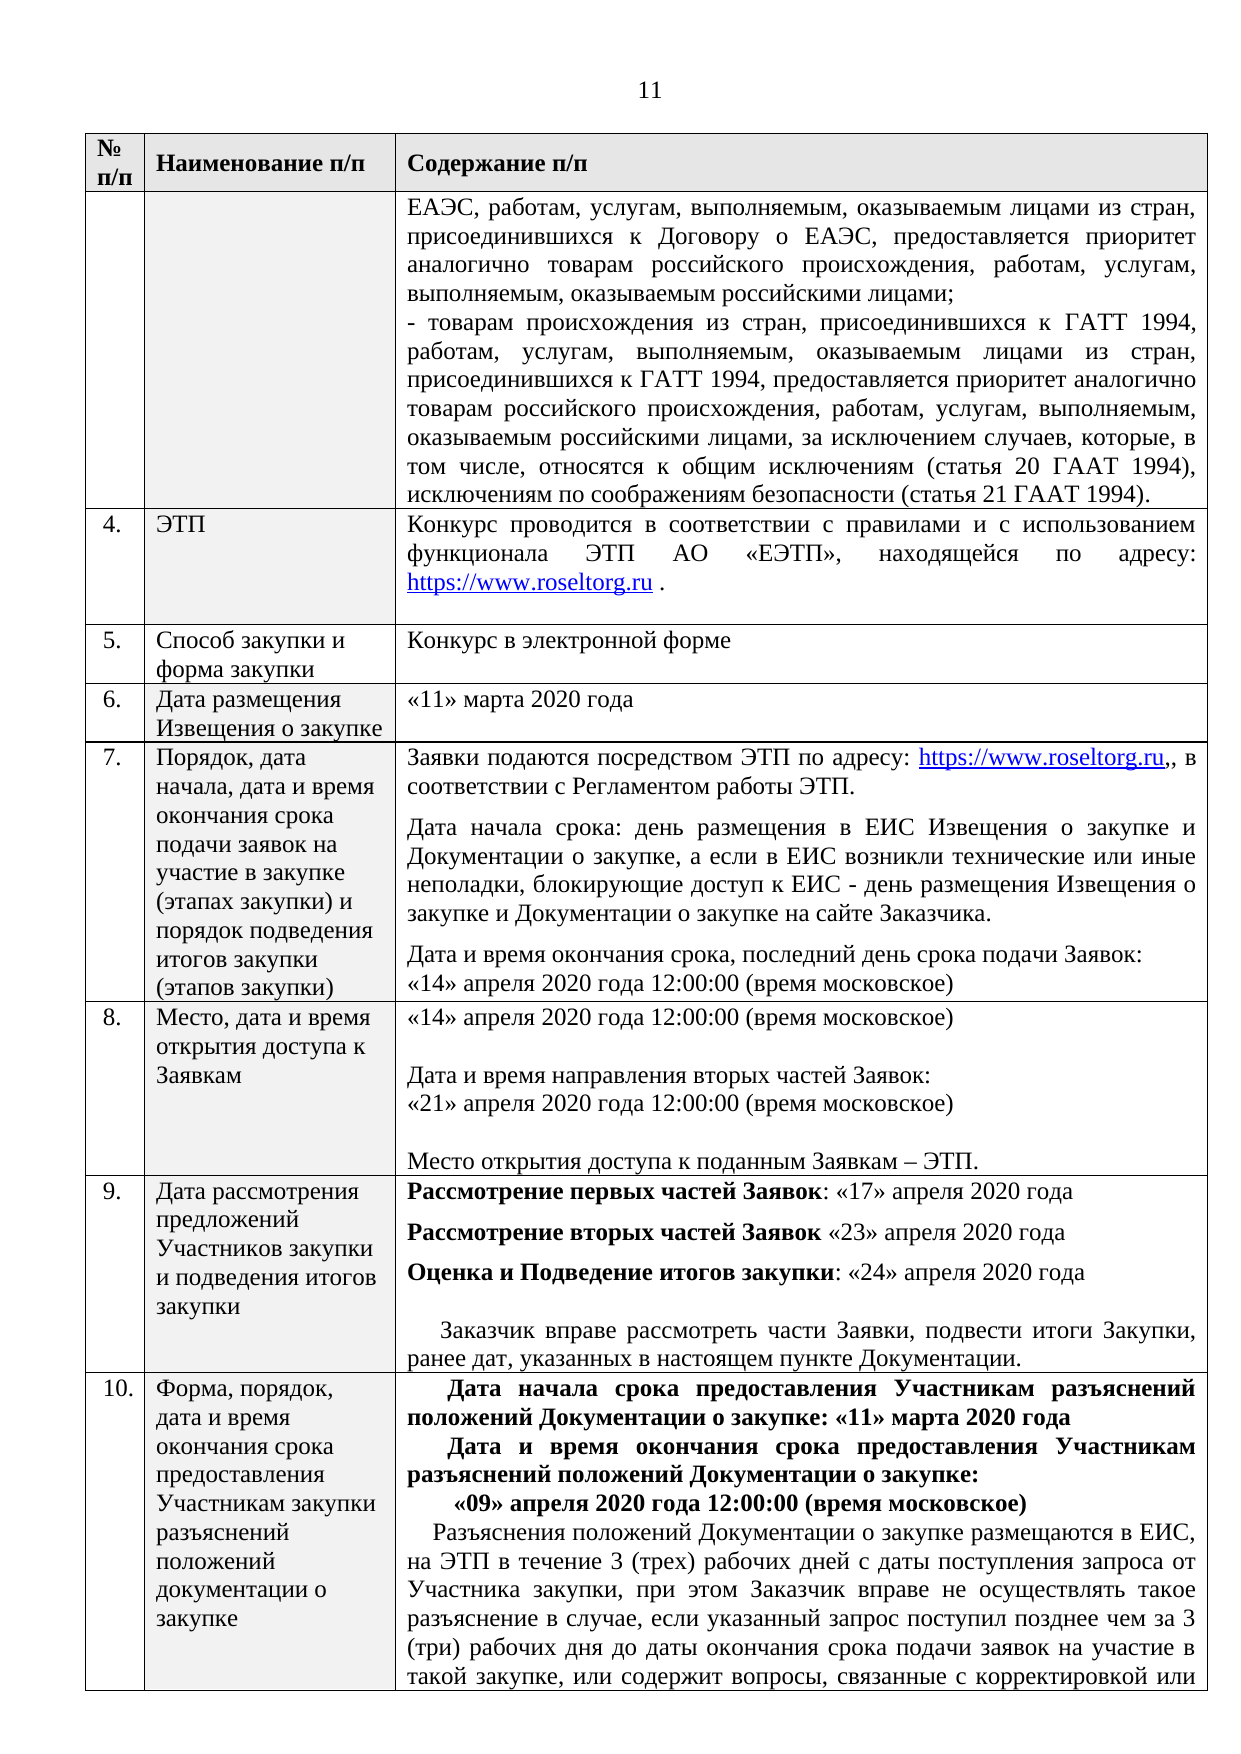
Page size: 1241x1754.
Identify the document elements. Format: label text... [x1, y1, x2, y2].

table_cell [86, 1373, 144, 1689]
table_cell [86, 192, 144, 508]
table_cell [396, 1373, 1207, 1689]
table_cell Конкурс проводится в соответствии с правилами и с использованием функционала ЭТП АО «ЕЭТП», находящейся по адресу: https://www.roseltorg.ru . [396, 509, 1207, 624]
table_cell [145, 192, 395, 508]
table_cell Конкурс в электронной форме [396, 625, 1207, 683]
table_cell 12:00:00 (время московское) Дата и время направления вторых частей Заявок: 12:00:00 (время московское) Место открытия доступа к поданным Заявкам – ЭТП. [396, 1002, 1207, 1175]
table_cell ЭТП [145, 509, 395, 624]
table_cell Дата размещения Извещения о закупке [145, 684, 395, 741]
table_header Содержание п/п [396, 134, 1207, 191]
table_cell [86, 1176, 144, 1372]
table_cell Порядок, дата начала, дата и время окончания срока подачи заявок на участие в закупке (этапах закупки) и порядок подведения итогов закупки (этапов закупки) [145, 743, 395, 1001]
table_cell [145, 1373, 395, 1689]
table_cell [86, 1002, 144, 1175]
table_cell [396, 684, 1207, 741]
table_cell Рассмотрение первых частей Заявок: Рассмотрение вторых частей Заявок Оценка и Подведение итогов закупки: Заказчик вправе рассмотреть части Заявки, подвести итоги Закупки, ранее дат, указанных в настоящем пункте Документации. [396, 1176, 1207, 1372]
table_cell Место, дата и время открытия доступа к Заявкам [145, 1002, 395, 1175]
table_header Наименование п/п [145, 134, 395, 191]
table_header № п/п [86, 134, 144, 191]
table_cell [86, 509, 144, 624]
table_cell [396, 192, 1207, 508]
table_cell Дата рассмотрения предложений Участников закупки и подведения итогов закупки [145, 1176, 395, 1372]
table_cell Способ закупки и форма закупки [145, 625, 395, 683]
table_cell [86, 625, 144, 683]
table_cell Заявки подаются посредством ЭТП по адресу: https://www.roseltorg.ru,, в соответствии с Регламентом работы ЭТП. Дата начала срока: день размещения в ЕИС Извещения о закупке и Документации о закупке, а если в ЕИС возникли технические или иные неполадки, блокирующие доступ к ЕИС - день размещения Извещения о закупке и Документации о закупке на сайте Заказчика. Дата и время окончания срока, последний день срока подачи Заявок: 12:00:00 (время московское) [396, 743, 1207, 1001]
table_cell [86, 743, 144, 1001]
table_cell [86, 684, 144, 741]
